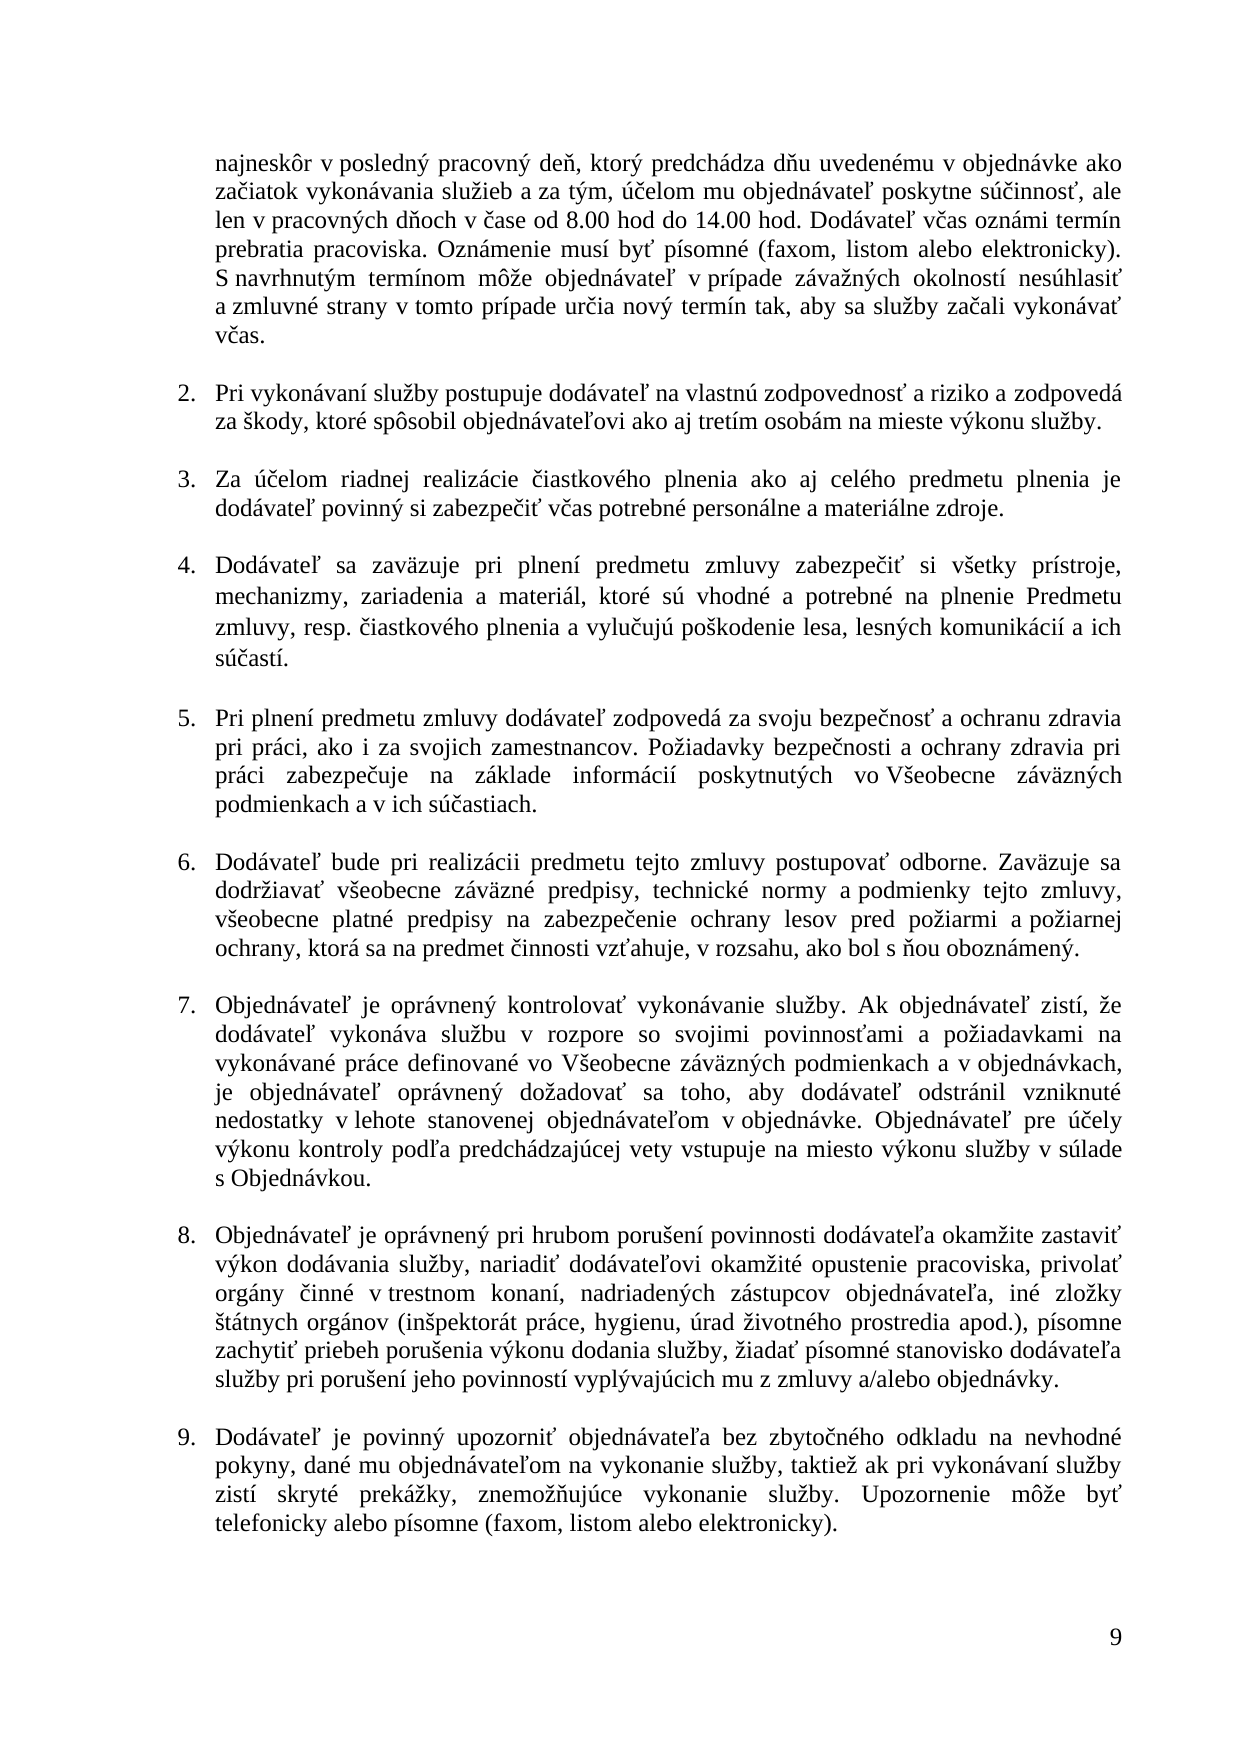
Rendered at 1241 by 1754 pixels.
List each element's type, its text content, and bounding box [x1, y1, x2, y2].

list Objednávateľ je oprávnený kontrolovať vykonávanie služby. Ak objednávateľ zistí, že dodávateľ vykonáva službu v rozpore so svojimi povinnosťami a požiadavkami na vykonávané práce definované vo Všeobecne záväzných podmienkach a v objednávkach, je objednávateľ oprávnený dožadovať sa toho, aby dodávateľ odstránil vzniknuté nedostatky v lehote stanovenej objednávateľom v objednávke. Objednávateľ pre účely výkonu kontroly podľa predchádzajúcej vety vstupuje na miesto výkonu služby v súlade s Objednávkou. [177, 991, 1122, 1192]
list Dodávateľ je povinný upozorniť objednávateľa bez zbytočného odkladu na nevhodné pokyny, dané mu objednávateľom na vykonanie služby, taktiež ak pri vykonávaní služby zistí skryté prekážky, znemožňujúce vykonanie služby. Upozornenie môže byť telefonicky alebo písomne (faxom, listom alebo elektronicky). [177, 1422, 1122, 1537]
list Objednávateľ je oprávnený pri hrubom porušení povinnosti dodávateľa okamžite zastaviť výkon dodávania služby, nariadiť dodávateľovi okamžité opustenie pracoviska, privolať orgány činné v trestnom konaní, nadriadených zástupcov objednávateľa, iné zložky štátnych orgánov (inšpektorát práce, hygienu, úrad životného prostredia apod.), písomne zachytiť priebeh porušenia výkonu dodania služby, žiadať písomné stanovisko dodávateľa služby pri porušení jeho povinností vyplývajúcich mu z zmluvy a/alebo objednávky. [177, 1221, 1122, 1393]
list Pri vykonávaní služby postupuje dodávateľ na vlastnú zodpovednosť a riziko a zodpovedá za škody, ktoré spôsobil objednávateľovi ako aj tretím osobám na mieste výkonu služby. [177, 378, 1122, 435]
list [177, 148, 1122, 349]
list Dodávateľ sa zaväzuje pri plnení predmetu zmluvy zabezpečiť si všetky prístroje, mechanizmy, zariadenia a materiál, ktoré sú vhodné a potrebné na plnenie Predmetu zmluvy, resp. čiastkového plnenia a vylučujú poškodenie lesa, lesných komunikácií a ich súčastí. [177, 550, 1122, 672]
list Dodávateľ bude pri realizácii predmetu tejto zmluvy postupovať odborne. Zaväzuje sa dodržiavať všeobecne záväzné predpisy, technické normy a podmienky tejto zmluvy, všeobecne platné predpisy na zabezpečenie ochrany lesov pred požiarmi a požiarnej ochrany, ktorá sa na predmet činnosti vzťahuje, v rozsahu, ako bol s ňou oboznámený. [177, 847, 1122, 962]
list Za účelom riadnej realizácie čiastkového plnenia ako aj celého predmetu plnenia je dodávateľ povinný si zabezpečiť včas potrebné personálne a materiálne zdroje. [177, 464, 1122, 521]
list Pri plnení predmetu zmluvy dodávateľ zodpovedá za svoju bezpečnosť a ochranu zdravia pri práci, ako i za svojich zamestnancov. Požiadavky bezpečnosti a ochrany zdravia pri práci zabezpečuje na základe informácií poskytnutých vo Všeobecne záväzných podmienkach a v ich súčastiach. [177, 703, 1122, 818]
